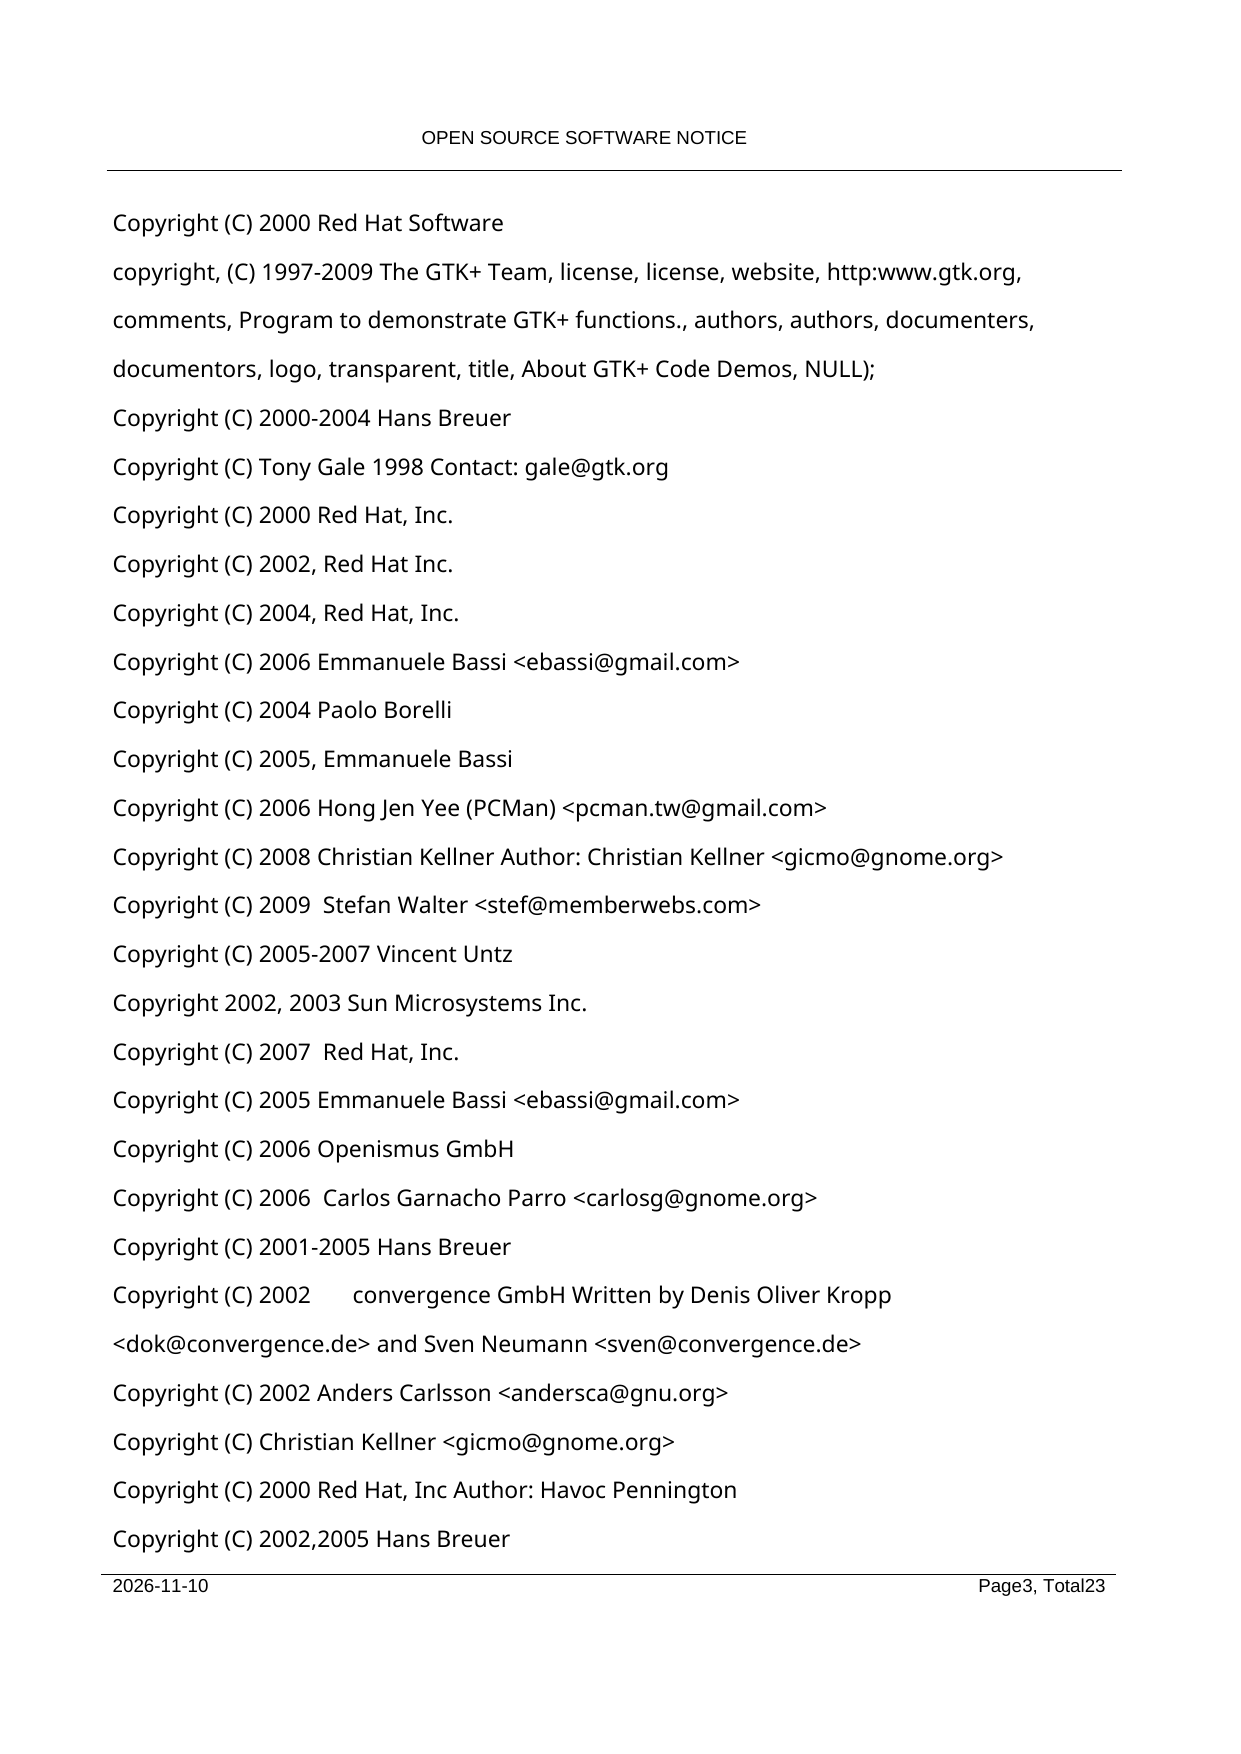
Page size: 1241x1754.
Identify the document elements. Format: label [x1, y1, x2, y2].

text [112, 206, 1128, 1555]
